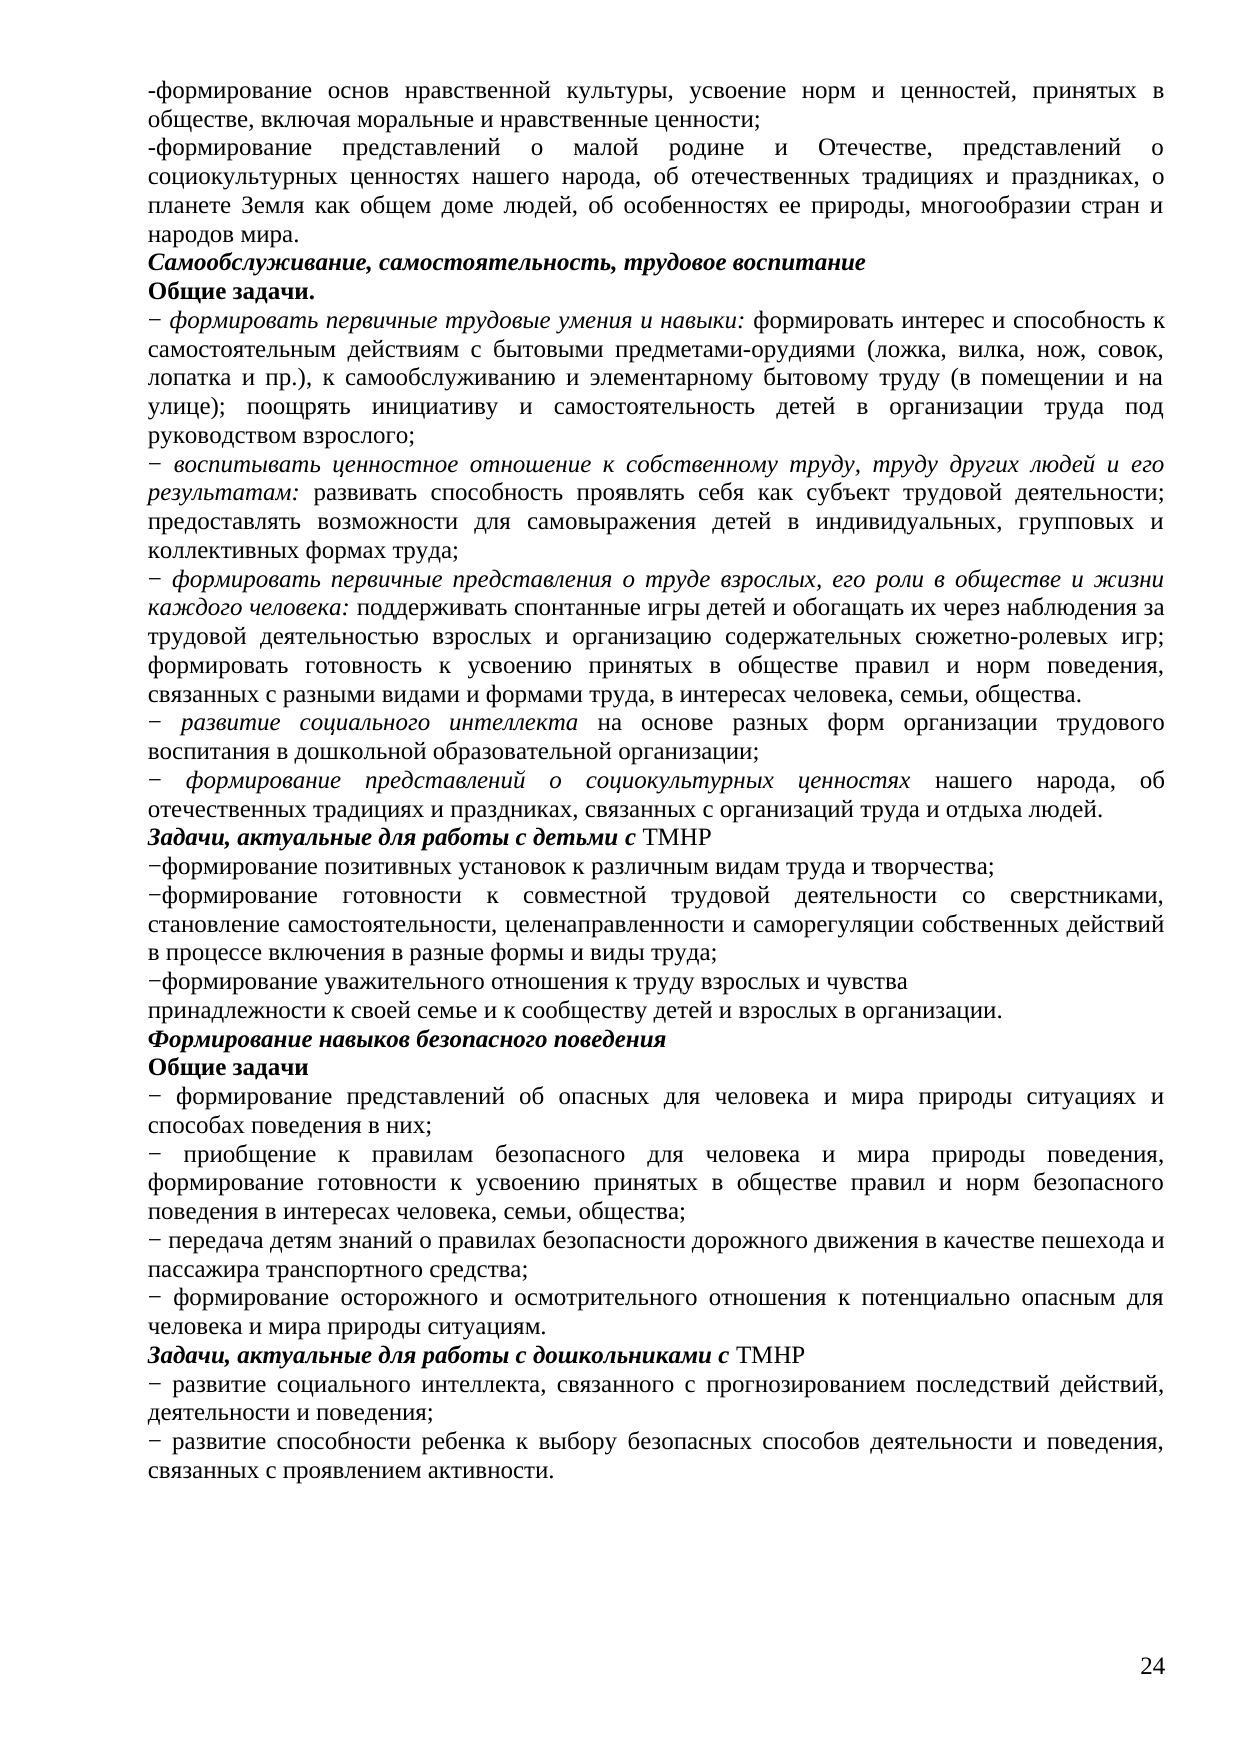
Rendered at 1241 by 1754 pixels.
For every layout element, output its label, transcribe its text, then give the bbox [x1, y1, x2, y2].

text −формирование готовности к совместной трудовой деятельности со сверстниками, становление самостоятельности, целенаправленности и саморегуляции собственных действий в процессе включения в разные формы и виды труда; [148, 880, 1165, 966]
text − развитие социального интеллекта на основе разных форм организации трудового воспитания в дошкольной образовательной организации; [148, 707, 1165, 765]
text −формирование позитивных установок к различным видам труда и творчества; [148, 851, 1165, 880]
text − передача детям знаний о правилах безопасности дорожного движения в качестве пешехода и пассажира транспортного средства; [148, 1225, 1165, 1282]
text Общие задачи. [148, 276, 1165, 305]
text -формирование представлений о малой родине и Отечестве, представлений о социокультурных ценностях нашего народа, об отечественных традициях и праздниках, о планете Земля как общем доме людей, об особенностях ее природы, многообразии стран и народов мира. [148, 132, 1165, 247]
text принадлежности к своей семье и к сообществу детей и взрослых в организации. [148, 995, 1165, 1024]
text − развитие социального интеллекта, связанного с прогнозированием последствий действий, деятельности и поведения; [148, 1369, 1165, 1426]
text −формирование уважительного отношения к труду взрослых и чувства [148, 966, 1165, 995]
text Самообслуживание, самостоятельность, трудовое воспитание [148, 247, 1165, 276]
text Общие задачи [148, 1052, 1165, 1081]
text − формировать первичные представления о труде взрослых, его роли в обществе и жизни каждого человека: поддерживать спонтанные игры детей и обогащать их через наблюдения за трудовой деятельностью взрослых и организацию содержательных сюжетно-ролевых игр; формировать готовность к усвоению принятых в обществе правил и норм поведения, связанных с разными видами и формами труда, в интересах человека, семьи, общества. [148, 564, 1165, 707]
text − приобщение к правилам безопасного для человека и мира природы поведения, формирование готовности к усвоению принятых в обществе правил и норм безопасного поведения в интересах человека, семьи, общества; [148, 1139, 1165, 1225]
text − развитие способности ребенка к выбору безопасных способов деятельности и поведения, связанных с проявлением активности. [148, 1426, 1165, 1484]
text − формирование представлений о социокультурных ценностях нашего народа, об отечественных традициях и праздниках, связанных с организаций труда и отдыха людей. [148, 765, 1165, 822]
text Формирование навыков безопасного поведения [148, 1024, 1165, 1052]
text − формировать первичные трудовые умения и навыки: формировать интерес и способность к самостоятельным действиям с бытовыми предметами-орудиями (ложка, вилка, нож, совок, лопатка и пр.), к самообслуживанию и элементарному бытовому труду (в помещении и на улице); поощрять инициативу и самостоятельность детей в организации труда под руководством взрослого; [148, 305, 1165, 449]
text -формирование основ нравственной культуры, усвоение норм и ценностей, принятых в обществе, включая моральные и нравственные ценности; [148, 75, 1165, 132]
text − формирование представлений об опасных для человека и мира природы ситуациях и способах поведения в них; [148, 1081, 1165, 1139]
text Задачи, актуальные для работы с дошкольниками с ТМНР [148, 1340, 1165, 1369]
text − воспитывать ценностное отношение к собственному труду, труду других людей и его результатам: развивать способность проявлять себя как субъект трудовой деятельности; предоставлять возможности для самовыражения детей в индивидуальных, групповых и коллективных формах труда; [148, 449, 1165, 564]
text − формирование осторожного и осмотрительного отношения к потенциально опасным для человека и мира природы ситуациям. [148, 1282, 1165, 1340]
text Задачи, актуальные для работы с детьми с ТМНР [148, 822, 1165, 851]
